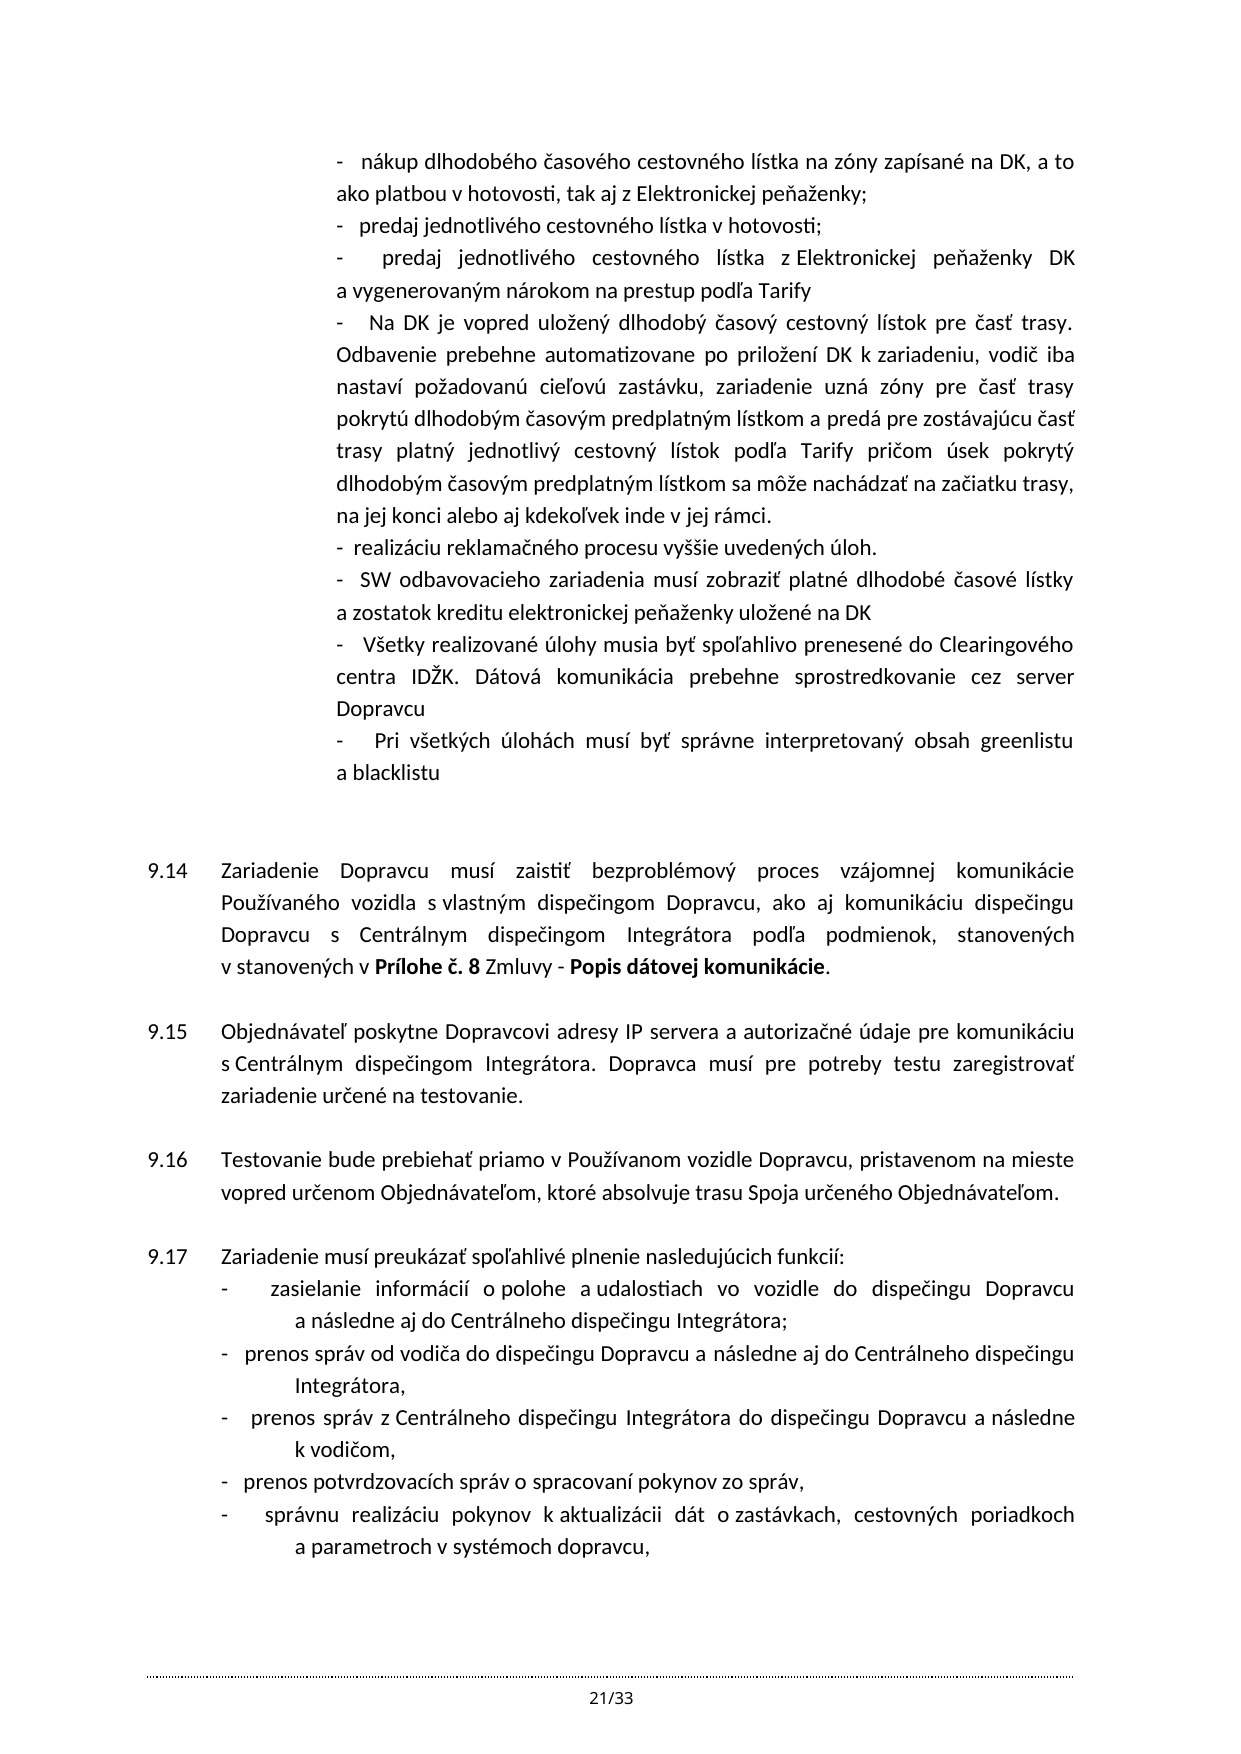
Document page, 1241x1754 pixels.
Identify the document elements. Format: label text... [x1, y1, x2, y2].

text - správnu realizáciu pokynov k aktualizácii dát o zastávkach, cestovných poriadkoch a parametroch v systémoch dopravcu, [221, 1500, 1075, 1560]
text 9.16 Testovanie bude prebiehať priamo v Používanom vozidle Dopravcu, pristavenom na mieste vopred určenom Objednávateľom, ktoré absolvuje trasu Spoja určeného Objednávateľom. [147, 1146, 1075, 1206]
text - Pri všetkých úlohách musí byť správne interpretovaný obsah greenlistu a blacklistu [336, 726, 1075, 787]
text - realizáciu reklamačného procesu vyššie uvedených úloh. [336, 533, 1075, 561]
text 9.14 Zariadenie Dopravcu musí zaistiť bezproblémový proces vzájomnej komunikácie Používaného vozidla s vlastným dispečingom Dopravcu, ako aj komunikáciu dispečingu Dopravcu s Centrálnym dispečingom Integrátora podľa podmienok, stanovených v stanovených v Prílohe č. 8 Zmluvy - Popis dátovej komunikácie. [147, 856, 1075, 981]
text - predaj jednotlivého cestovného lístka v hotovosti; [336, 211, 1075, 239]
text - prenos správ z Centrálneho dispečingu Integrátora do dispečingu Dopravcu a následne k vodičom, [221, 1403, 1075, 1463]
text - Na DK je vopred uložený dlhodobý časový cestovný lístok pre časť trasy. Odbavenie prebehne automatizovane po priložení DK k zariadeniu, vodič iba nastaví požadovanú cieľovú zastávku, zariadenie uzná zóny pre časť trasy pokrytú dlhodobým časovým predplatným lístkom a predá pre zostávajúcu časť trasy platný jednotlivý cestovný lístok podľa Tarify pričom úsek pokrytý dlhodobým časovým predplatným lístkom sa môže nachádzať na začiatku trasy, na jej konci alebo aj kdekoľvek inde v jej rámci. [336, 308, 1075, 529]
text - Všetky realizované úlohy musia byť spoľahlivo prenesené do Clearingového centra IDŽK. Dátová komunikácia prebehne sprostredkovanie cez server Dopravcu [336, 630, 1075, 722]
text - nákup dlhodobého časového cestovného lístka na zóny zapísané na DK, a to ako platbou v hotovosti, tak aj z Elektronickej peňaženky; [336, 147, 1075, 207]
text - prenos správ od vodiča do dispečingu Dopravcu a následne aj do Centrálneho dispečingu Integrátora, [221, 1339, 1075, 1399]
text 9.17 Zariadenie musí preukázať spoľahlivé plnenie nasledujúcich funkcií: [147, 1242, 1075, 1270]
text - prenos potvrdzovacích správ o spracovaní pokynov zo správ, [221, 1467, 1075, 1496]
text - SW odbavovacieho zariadenia musí zobraziť platné dlhodobé časové lístky a zostatok kreditu elektronickej peňaženky uložené na DK [336, 565, 1075, 626]
text - predaj jednotlivého cestovného lístka z Elektronickej peňaženky DK a vygenerovaným nárokom na prestup podľa Tarify [336, 243, 1075, 304]
text - zasielanie informácií o polohe a udalostiach vo vozidle do dispečingu Dopravcu a následne aj do Centrálneho dispečingu Integrátora; [221, 1274, 1075, 1334]
text 9.15 Objednávateľ poskytne Dopravcovi adresy IP servera a autorizačné údaje pre komunikáciu s Centrálnym dispečingom Integrátora. Dopravca musí pre potreby testu zaregistrovať zariadenie určené na testovanie. [147, 1017, 1075, 1109]
